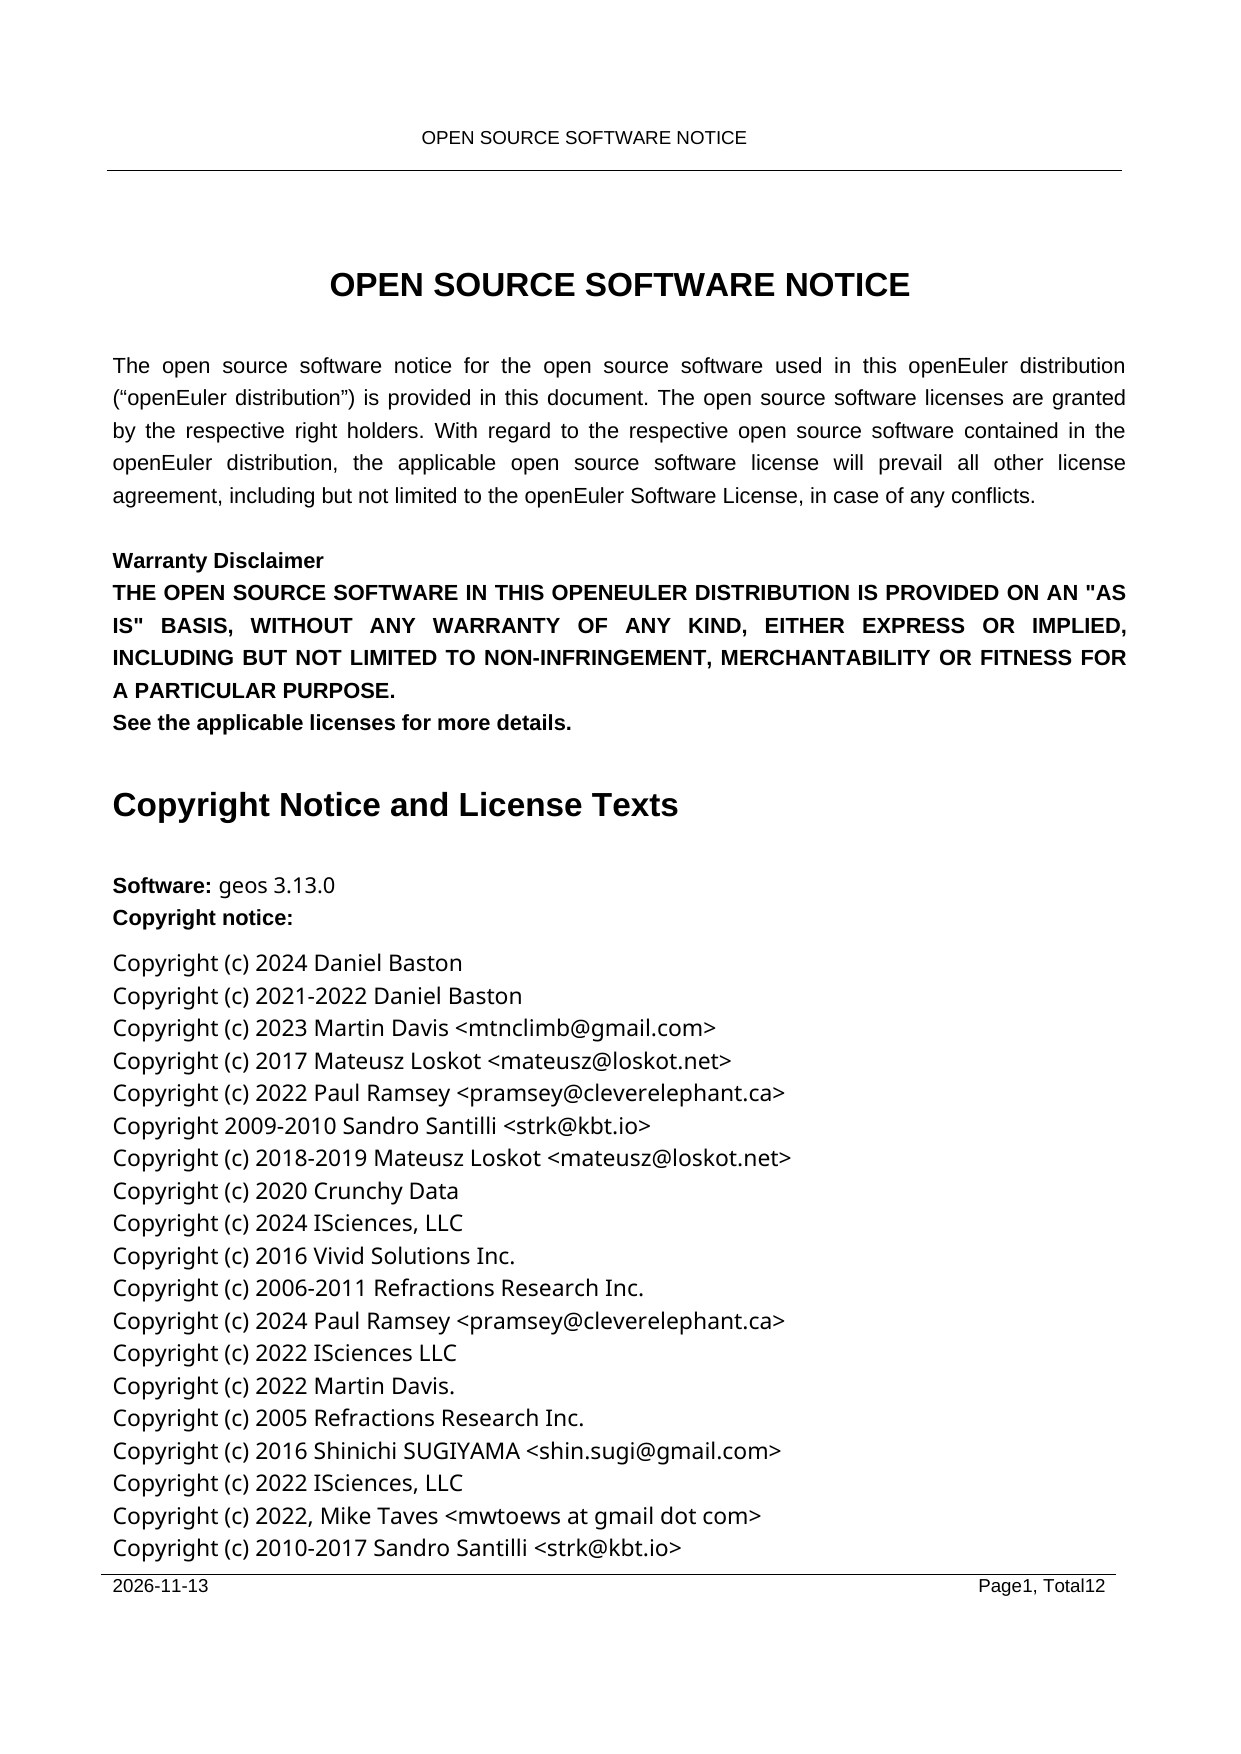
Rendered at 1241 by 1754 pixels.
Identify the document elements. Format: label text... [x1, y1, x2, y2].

title Software: geos 3.13.0 [112, 869, 1128, 901]
text Warranty Disclaimer [112, 544, 1128, 576]
text THE OPEN SOURCE SOFTWARE IN THIS OPENEULER DISTRIBUTION IS PROVIDED ON AN "AS IS" BASIS, WITHOUT ANY WARRANTY OF ANY KIND, EITHER EXPRESS OR IMPLIED, INCLUDING BUT NOT LIMITED TO NON-INFRINGEMENT, MERCHANTABILITY OR FITNESS FOR A PARTICULAR PURPOSE. See the applicable licenses for more details. [112, 576, 1128, 739]
text Copyright notice: [112, 901, 1128, 934]
text OPEN SOURCE SOFTWARE NOTICE [112, 251, 1128, 316]
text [112, 947, 1128, 1564]
text Copyright Notice and License Texts [112, 771, 1128, 836]
text The open source software notice for the open source software used in this openEuler distribution (“openEuler distribution”) is provided in this document. The open source software licenses are granted by the respective right holders. With regard to the respective open source software contained in the openEuler distribution, the applicable open source software license will prevail all other license agreement, including but not limited to the openEuler Software License, in case of any conflicts. [112, 349, 1128, 511]
